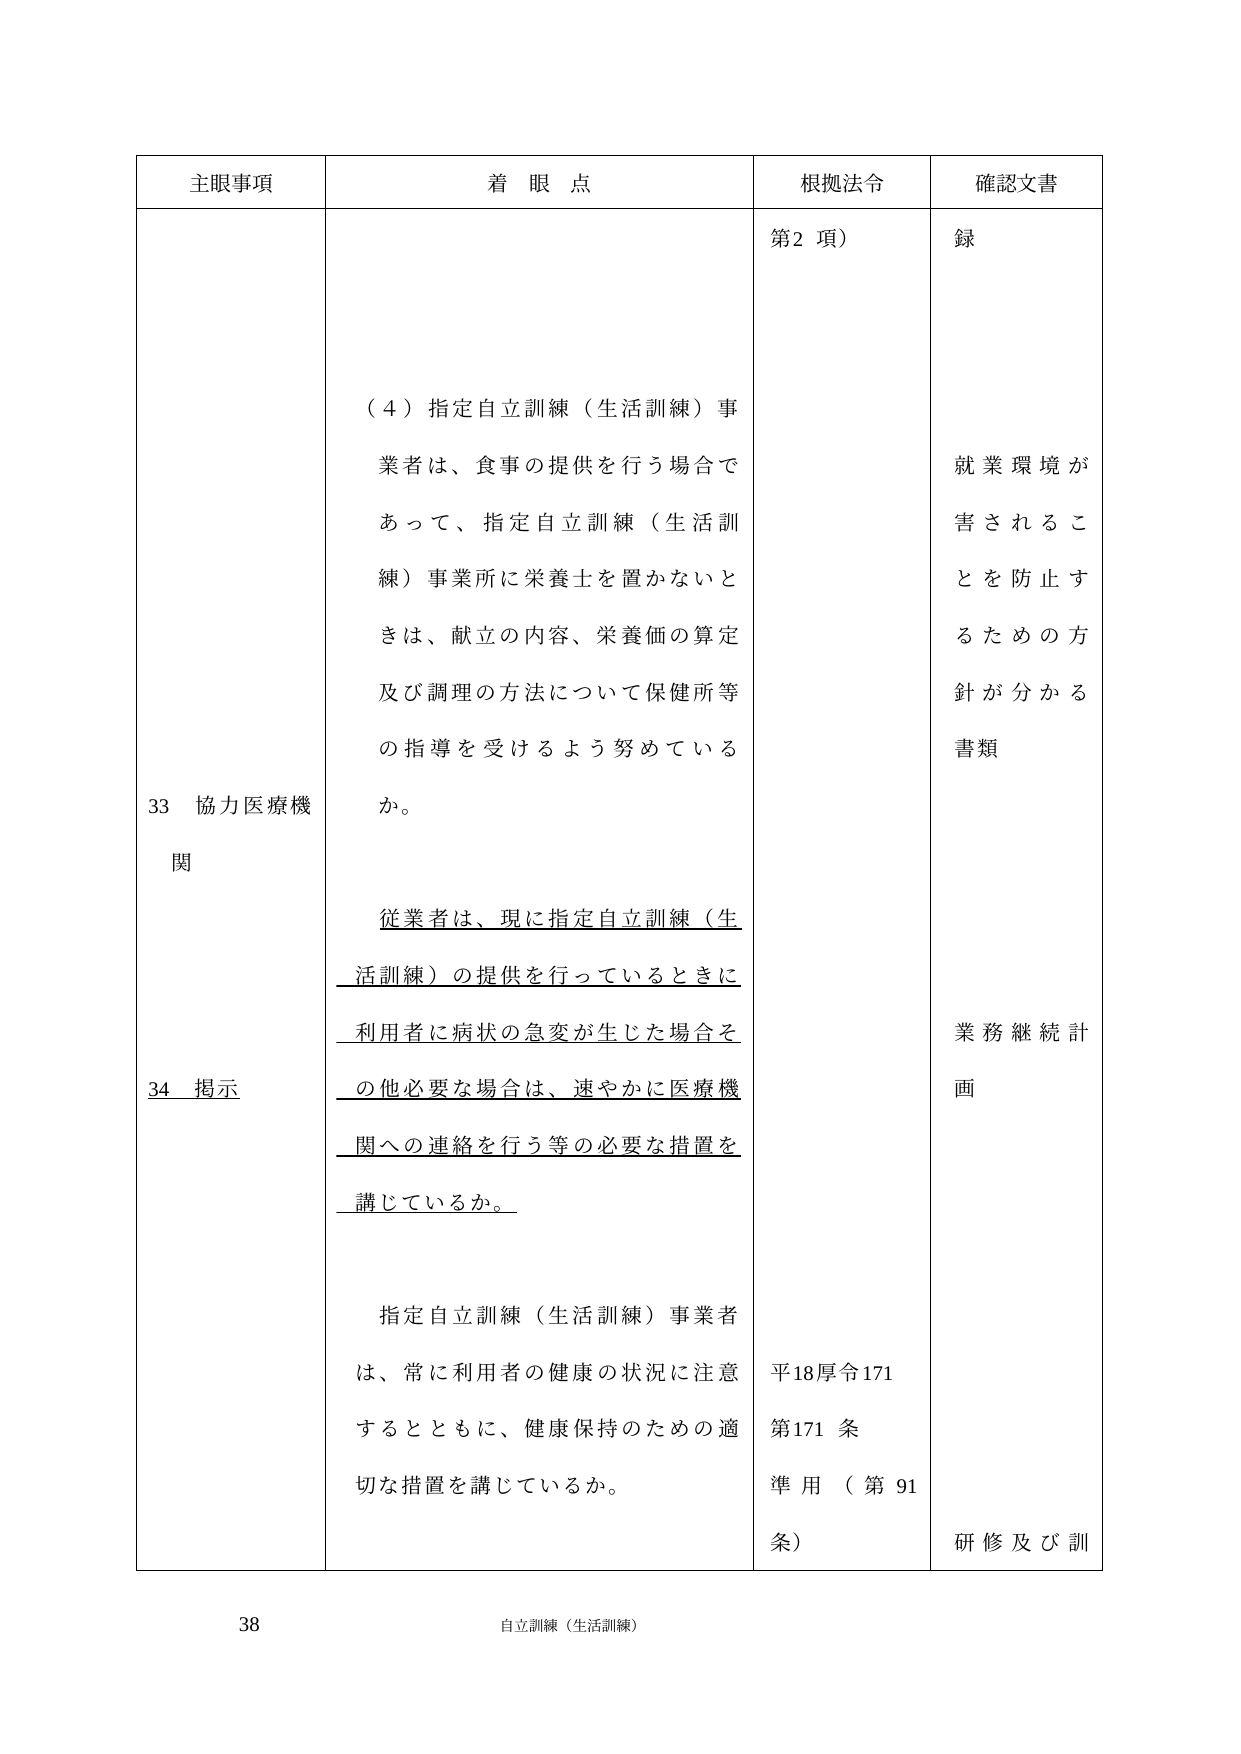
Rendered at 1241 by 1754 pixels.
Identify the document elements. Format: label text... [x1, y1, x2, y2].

table_header 確認文書 [931, 156, 1102, 208]
table_header 着 眼 点 [326, 156, 753, 208]
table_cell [754, 209, 930, 1569]
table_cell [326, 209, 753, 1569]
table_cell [931, 209, 1102, 1569]
table_header 根拠法令 [754, 156, 930, 208]
table_header 主眼事項 [137, 156, 325, 208]
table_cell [137, 209, 325, 1569]
